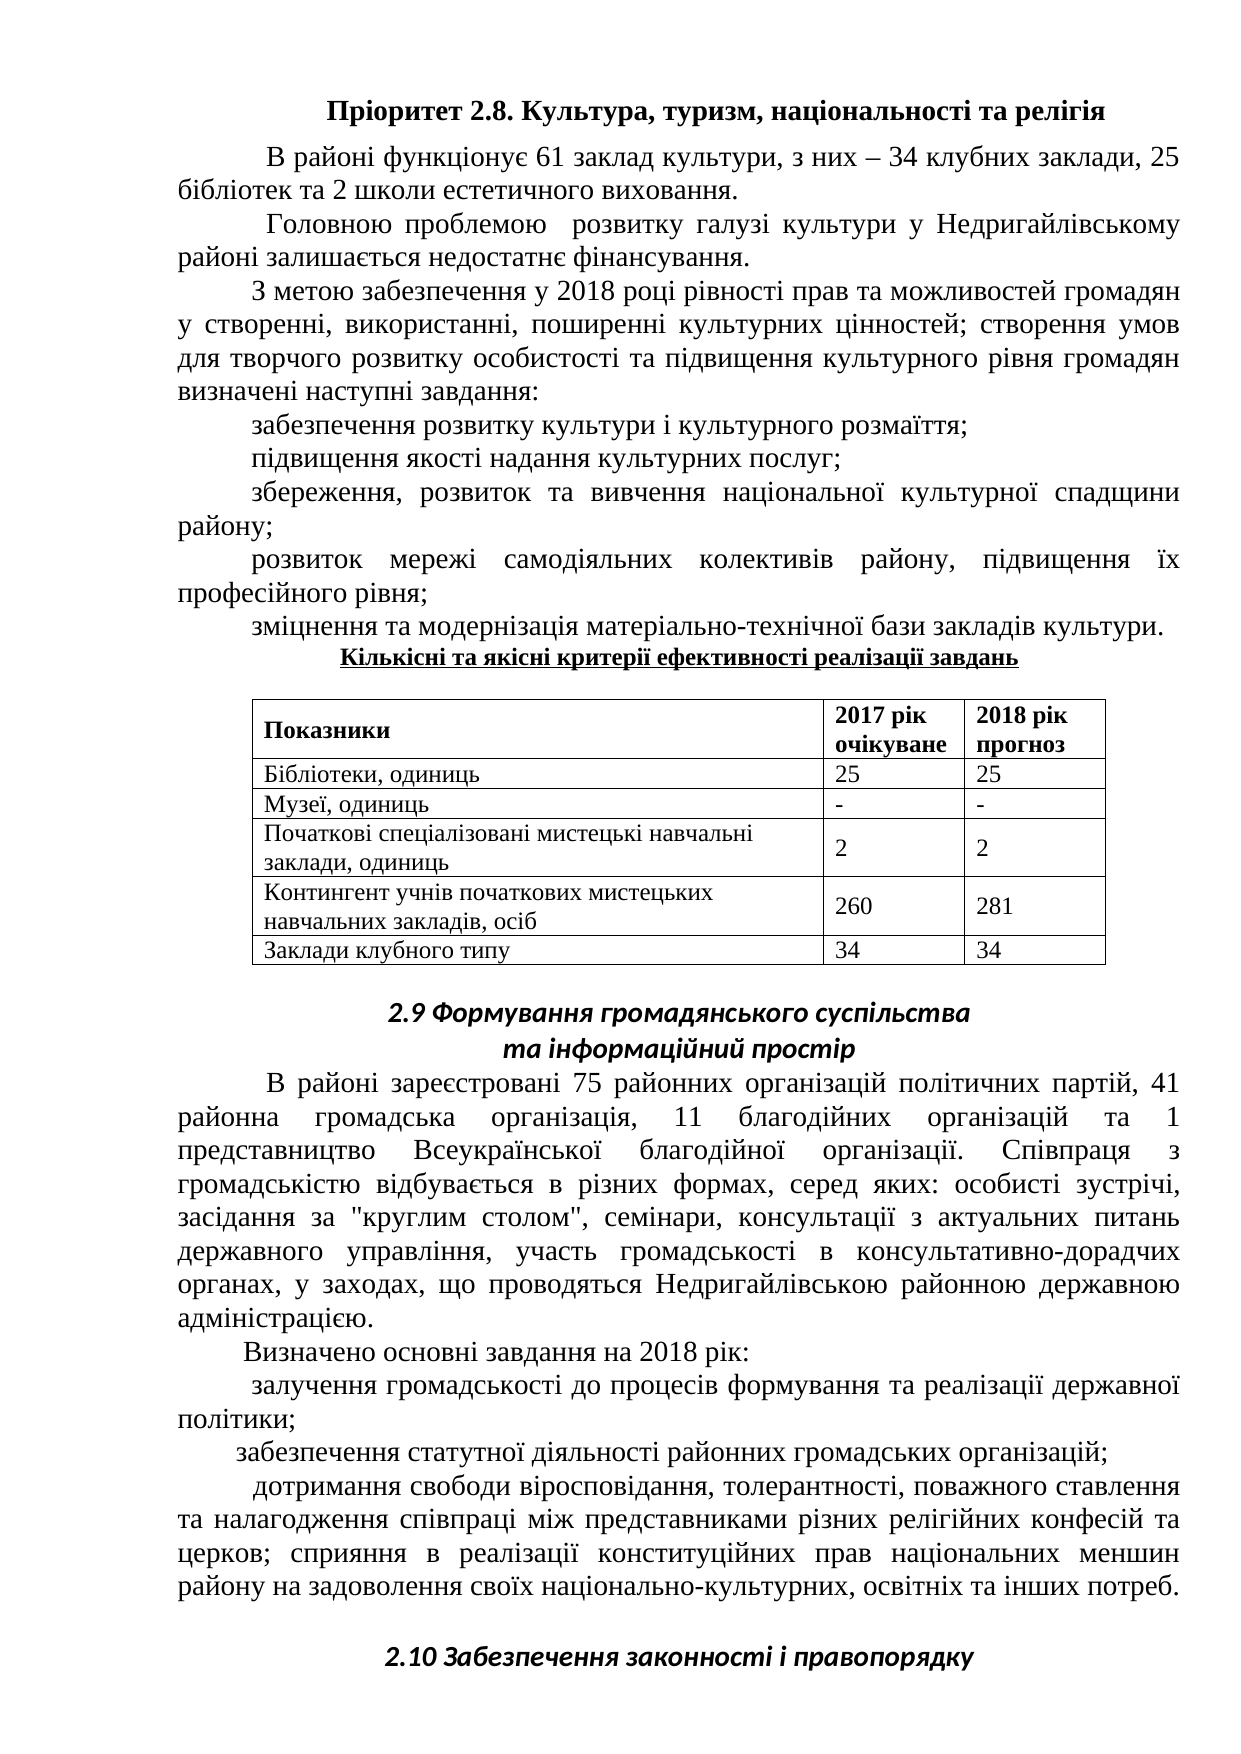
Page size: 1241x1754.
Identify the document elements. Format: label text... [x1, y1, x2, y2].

table_cell 25 [824, 759, 964, 788]
table_cell 25 [965, 759, 1105, 788]
table_cell 260 [824, 877, 964, 934]
text підвищення якості надання культурних послуг; [177, 441, 1181, 474]
text зміцнення та модернізація матеріально-технічної бази закладів культури. [177, 608, 1181, 642]
text розвиток мережі самодіяльних колективів району, підвищення їх професійного рівня; [177, 541, 1181, 608]
table_cell - [965, 789, 1105, 817]
table_header 2018 рік прогноз [965, 700, 1105, 758]
table_cell Бібліотеки, одиниць [253, 759, 823, 788]
table_cell - [824, 789, 964, 817]
text 2.9 Формування громадянського суспільства [177, 994, 1181, 1030]
text та інформаційний простір [177, 1030, 1181, 1065]
table_cell Заклади клубного типу [253, 936, 823, 964]
table_cell 2 [965, 819, 1105, 876]
text дотримання свободи віросповідання, толерантності, поважного ставлення та налагодження співпраці між представниками різних релігійних конфесій та церков; сприяння в реалізації конституційних прав національних меншин району на задоволення своїх національно-культурних, освітніх та інших потреб. [177, 1468, 1181, 1602]
table_cell Контингент учнів початкових мистецьких навчальних закладів, осіб [253, 877, 823, 934]
text збереження, розвиток та вивчення національної культурної спадщини району; [177, 474, 1181, 541]
table_header 2017 рік очікуване [824, 700, 964, 758]
table_cell 34 [824, 936, 964, 964]
text В районі зареєстровані 75 районних організацій політичних партій, 41 районна громадська організація, 11 благодійних організацій та 1 представництво Всеукраїнської благодійної організації. Співпраця з громадськістю відбувається в різних формах, серед яких: особисті зустрічі, засідання за "круглим столом", семінари, консультації з актуальних питань державного управління, участь громадськості в консультативно-дорадчих органах, у заходах, що проводяться Недригайлівською районною державною адміністрацією. [177, 1065, 1181, 1334]
text Визначено основні завдання на 2018 рік: [177, 1334, 1181, 1367]
text 2.10 Забезпечення законності і правопорядку [177, 1638, 1181, 1673]
text забезпечення розвитку культури і культурного розмаїття; [177, 407, 1181, 441]
table_cell 2 [824, 819, 964, 876]
table_cell Початкові спеціалізовані мистецькі навчальні заклади, одиниць [253, 819, 823, 876]
table_cell 281 [965, 877, 1105, 934]
text Пріоритет 2.8. Культура, туризм, національності та релігія [177, 93, 1181, 126]
text В районі функціонує 61 заклад культури, з них – 34 клубних заклади, 25 бібліотек та 2 школи естетичного виховання. [177, 139, 1181, 206]
table_header Показники [253, 700, 823, 758]
text забезпечення статутної діяльності районних громадських організацій; [177, 1434, 1181, 1468]
table_cell 34 [965, 936, 1105, 964]
text Головною проблемою розвитку галузі культури у Недригайлівському районі залишається недостатнє фінансування. [177, 206, 1181, 273]
text Кількісні та якісні критерії ефективності реалізації завдань [177, 642, 1181, 671]
text З метою забезпечення у 2018 році рівності прав та можливостей громадян у створенні, використанні, поширенні культурних цінностей; створення умов для творчого розвитку особистості та підвищення культурного рівня громадян визначені наступні завдання: [177, 273, 1181, 407]
text залучення громадськості до процесів формування та реалізації державної політики; [177, 1367, 1181, 1434]
table_cell Музеї, одиниць [253, 789, 823, 817]
